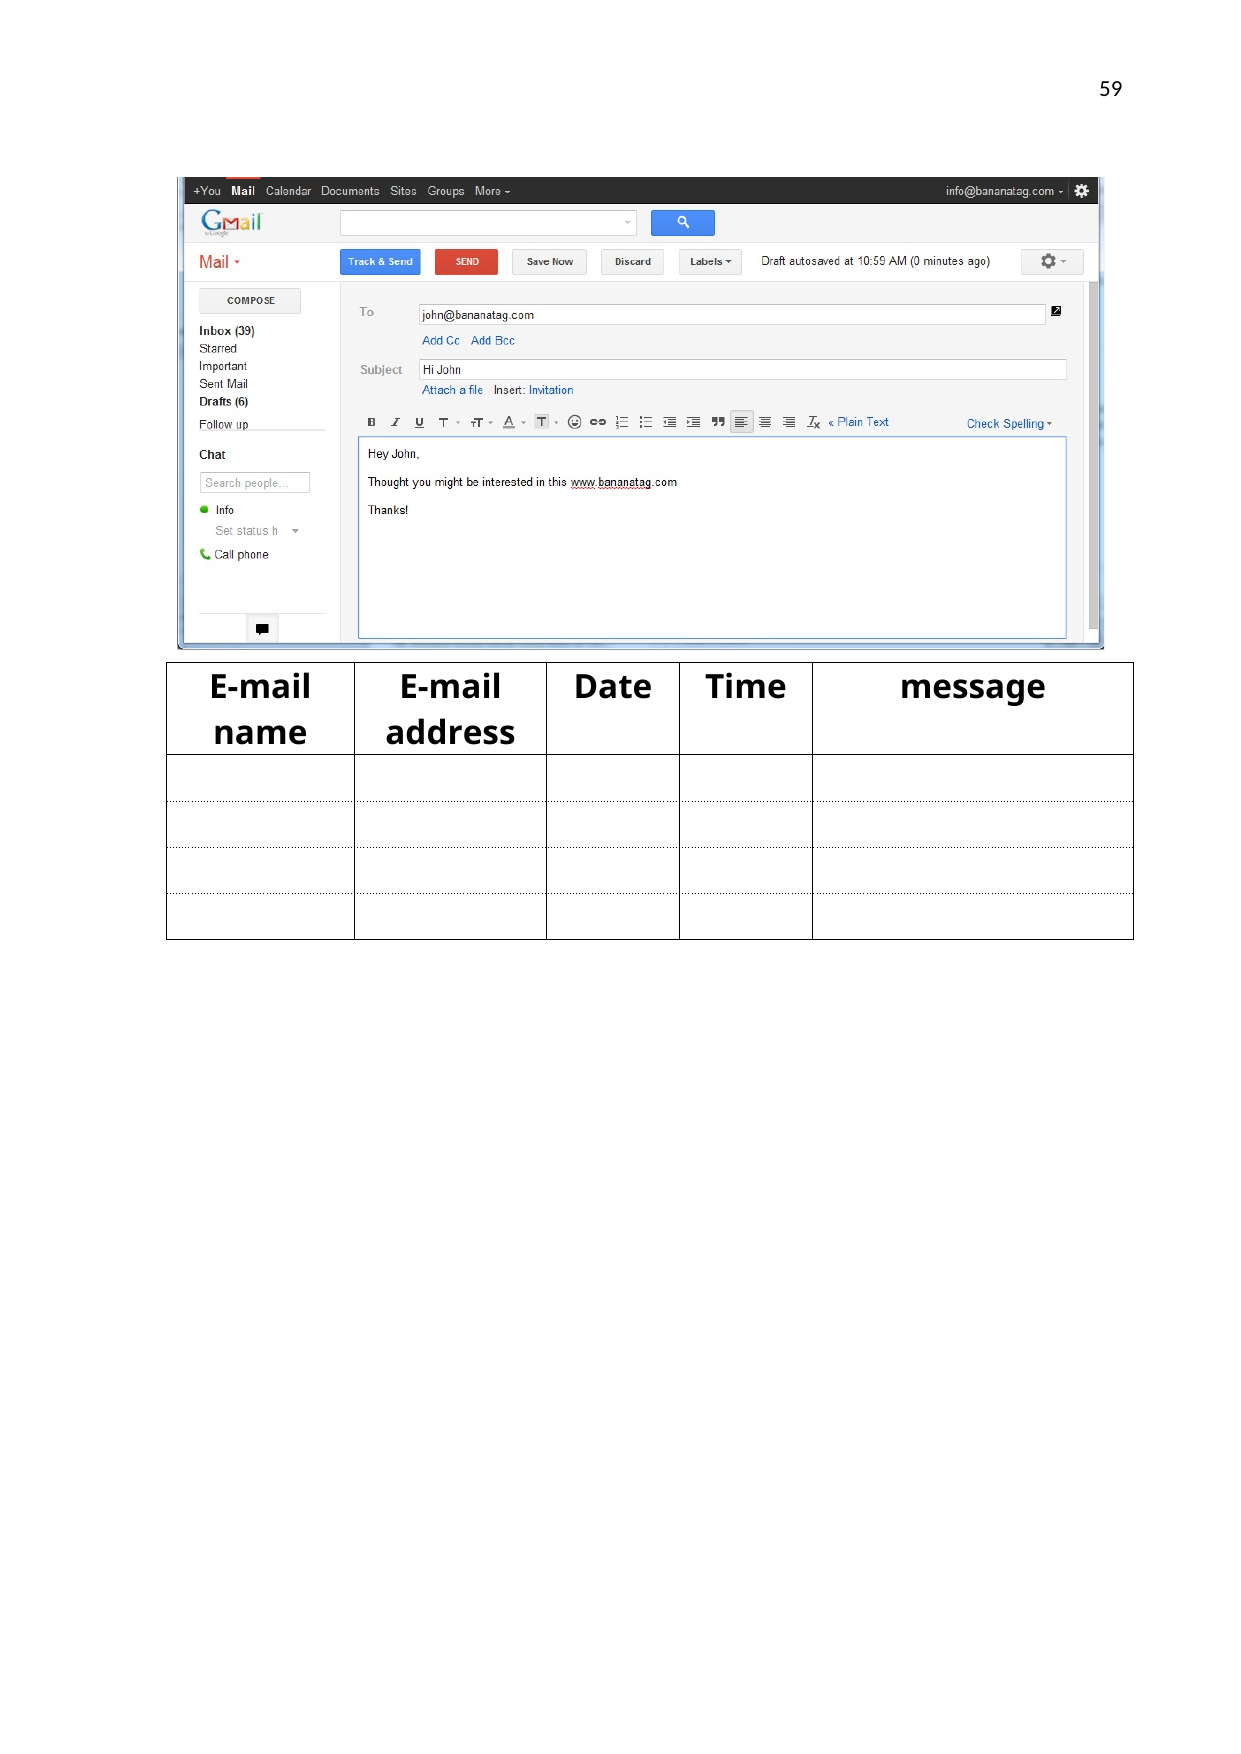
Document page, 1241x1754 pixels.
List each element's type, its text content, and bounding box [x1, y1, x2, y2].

table_cell [167, 893, 354, 938]
table_cell [355, 755, 546, 801]
table_cell [547, 801, 679, 847]
table_cell [680, 801, 812, 847]
table_cell [680, 893, 812, 938]
table_cell [355, 893, 546, 938]
table_cell [547, 847, 679, 892]
table_cell [355, 847, 546, 892]
table_cell [167, 755, 354, 801]
table_header E-mail name [167, 663, 354, 754]
table_cell [680, 847, 812, 892]
table_cell [813, 847, 1133, 892]
table_cell [167, 801, 354, 847]
table_cell [547, 893, 679, 938]
table_header Time [680, 663, 812, 754]
table_header Date [547, 663, 679, 754]
table_cell [813, 801, 1133, 847]
table_header E-mail address [355, 663, 546, 754]
table_cell [813, 893, 1133, 938]
picture [177, 177, 1105, 650]
table_header message [813, 663, 1133, 754]
table_cell [680, 755, 812, 801]
table_cell [355, 801, 546, 847]
table_cell [547, 755, 679, 801]
table_cell [167, 847, 354, 892]
table_cell [813, 755, 1133, 801]
